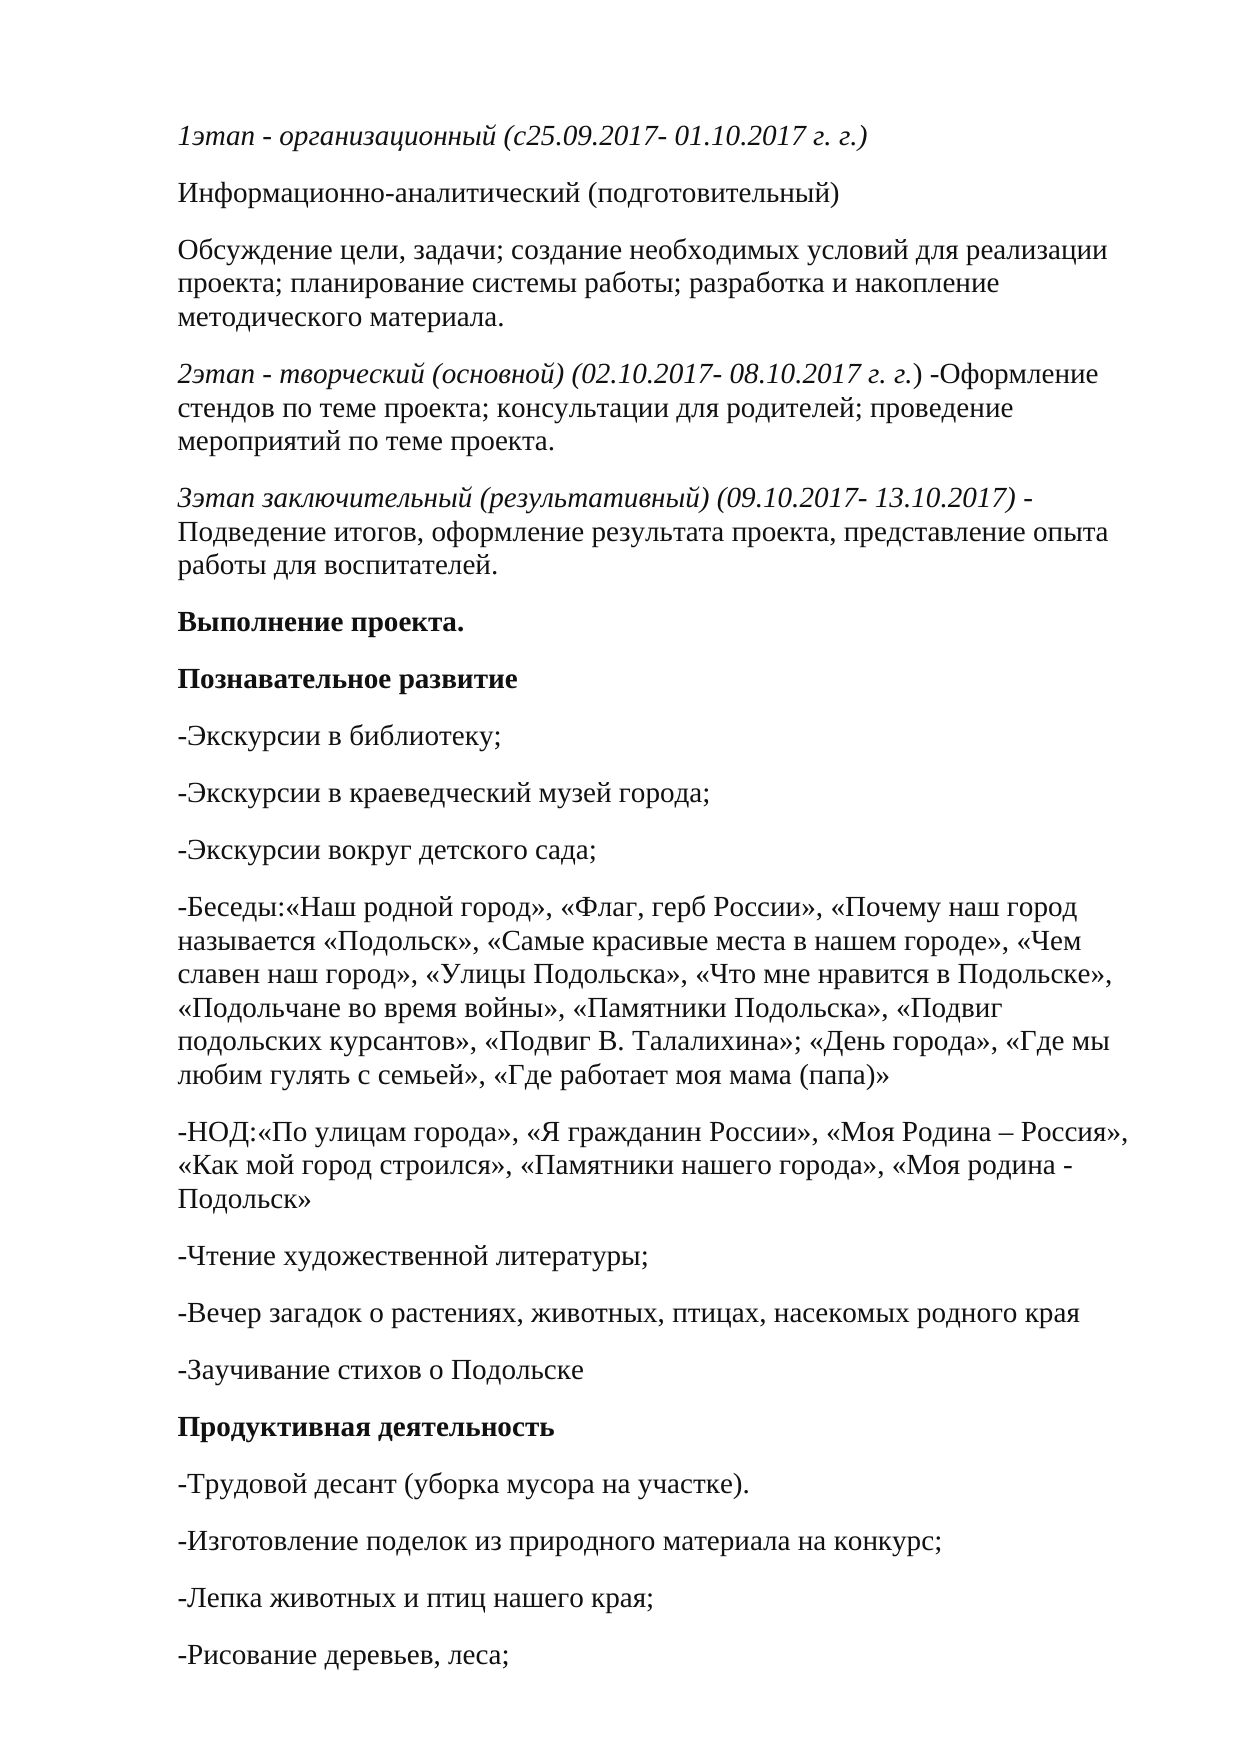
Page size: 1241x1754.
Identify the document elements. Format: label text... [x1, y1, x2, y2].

text -Экскурсии вокруг детского сада; [177, 832, 1152, 866]
text -Лепка животных и птиц нашего края; [177, 1580, 1152, 1613]
text Продуктивная деятельность [177, 1409, 1152, 1442]
text -Экскурсии в библиотеку; [177, 718, 1152, 752]
text Познавательное развитие [177, 661, 1152, 695]
text -Беседы:«Наш родной город», «Флаг, герб России», «Почему наш город называется «Подольск», «Самые красивые места в нашем городе», «Чем славен наш город», «Улицы Подольска», «Что мне нравится в Подольске», «Подольчане во время войны», «Памятники Подольска», «Подвиг подольских курсантов», «Подвиг В. Талалихина»; «День города», «Где мы любим гулять с семьей», «Где работает моя мама (папа)» [177, 889, 1152, 1090]
text Обсуждение цели, задачи; создание необходимых условий для реализации проекта; планирование системы работы; разработка и накопление методического материала. [177, 232, 1152, 333]
text -Рисование деревьев, леса; [177, 1637, 1152, 1670]
text -Изготовление поделок из природного материала на конкурс; [177, 1523, 1152, 1556]
text Выполнение проекта. [177, 604, 1152, 638]
text 1этап - организационный (с25.09.2017- 01.10.2017 г. г.) [177, 118, 1152, 152]
text -Заучивание стихов о Подольске [177, 1352, 1152, 1385]
text -Трудовой десант (уборка мусора на участке). [177, 1466, 1152, 1499]
text -Экскурсии в краеведческий музей города; [177, 775, 1152, 809]
text 2этап - творческий (основной) (02.10.2017- 08.10.2017 г. г.) -Оформление стендов по теме проекта; консультации для родителей; проведение мероприятий по теме проекта. [177, 356, 1152, 457]
text -Вечер загадок о растениях, животных, птицах, насекомых родного края [177, 1295, 1152, 1328]
text 3этап заключительный (результативный) (09.10.2017- 13.10.2017) - Подведение итогов, оформление результата проекта, представление опыта работы для воспитателей. [177, 480, 1152, 581]
text -НОД:«По улицам города», «Я гражданин России», «Моя Родина – Россия», «Как мой город строился», «Памятники нашего города», «Моя родина - Подольск» [177, 1114, 1152, 1214]
text -Чтение художественной литературы; [177, 1238, 1152, 1271]
text Информационно-аналитический (подготовительный) [177, 175, 1152, 209]
